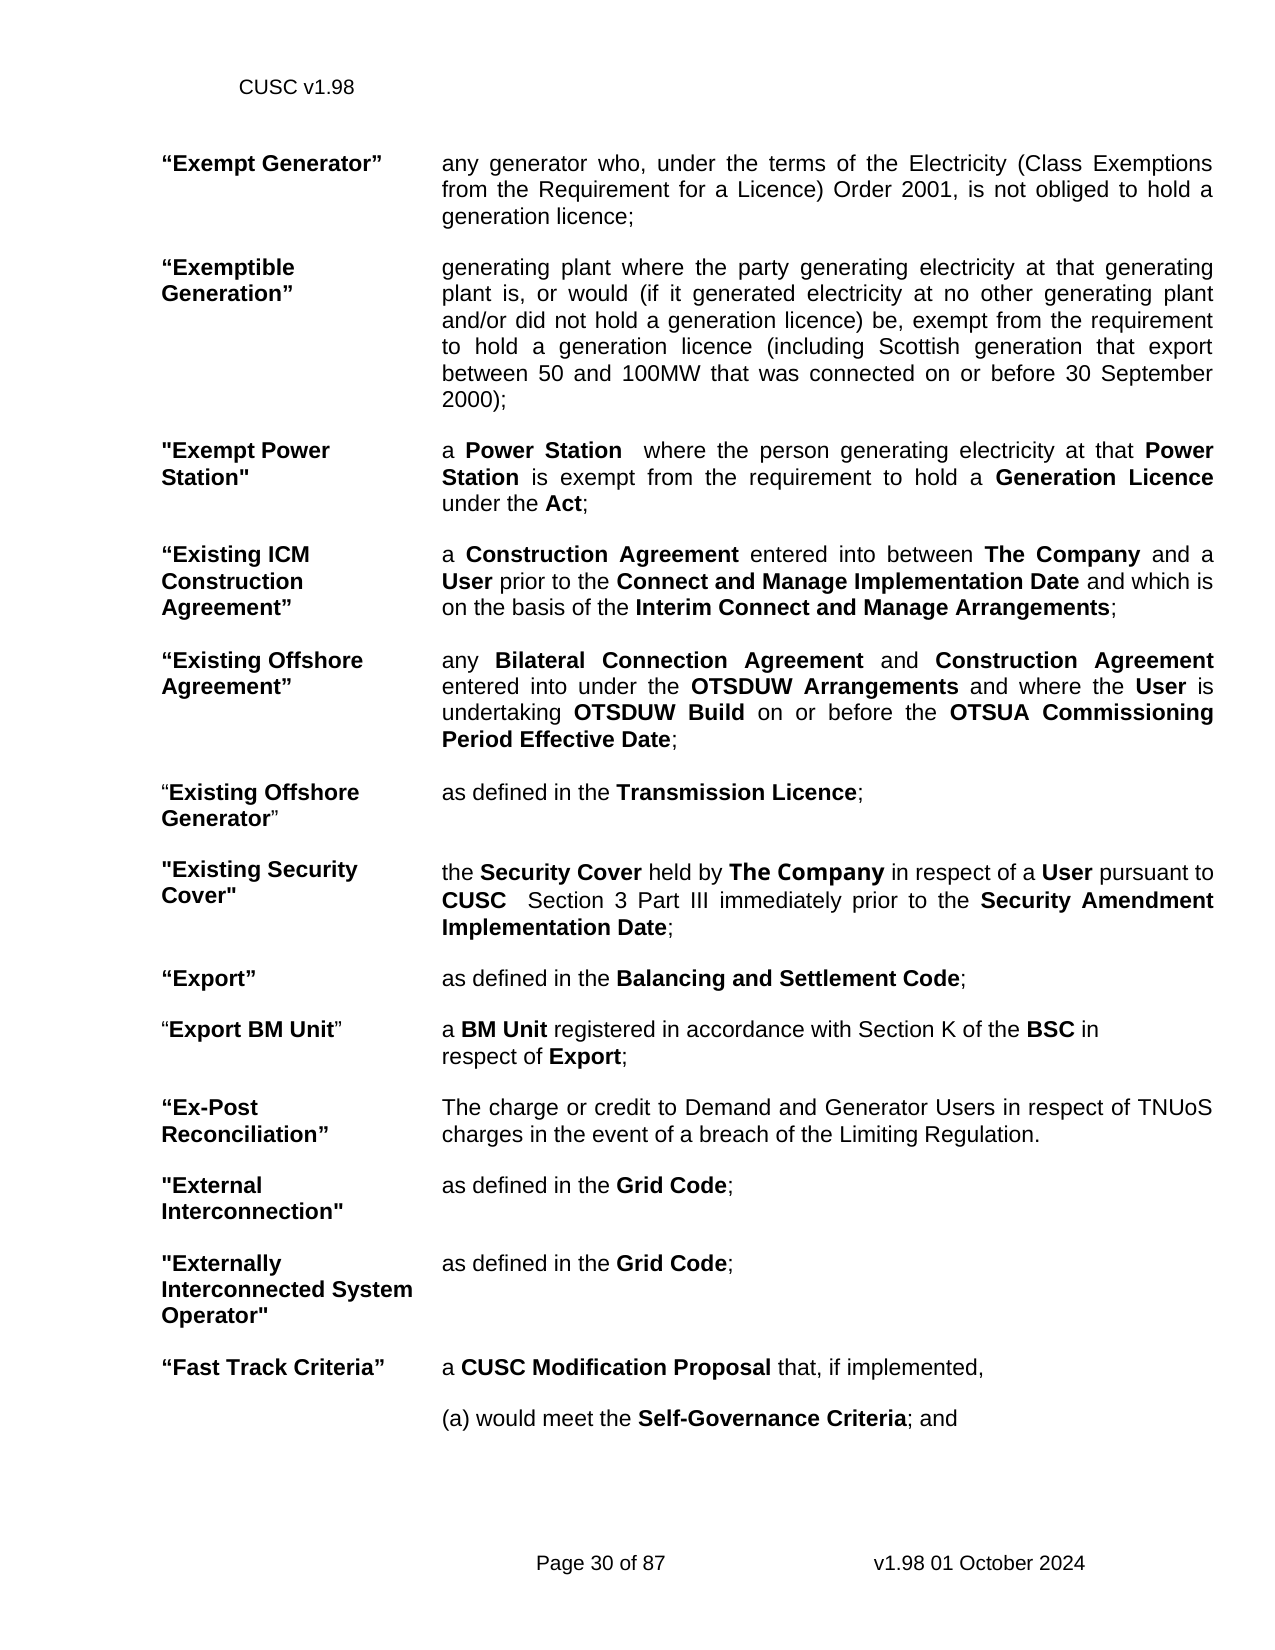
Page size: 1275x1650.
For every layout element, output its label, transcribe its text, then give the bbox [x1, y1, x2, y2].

table_cell “Exempt Generator” [150, 150, 431, 254]
table_cell generating plant where the party generating electricity at that generating plant is, or would (if it generated electricity at no other generating plant and/or did not hold a generation licence) be, exempt from the requirement to hold a generation licence (including Scottish generation that export between 50 and 100MW that was connected on or before 30 September 2000); [431, 254, 1225, 437]
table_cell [150, 1354, 431, 1456]
table_cell “Ex-Post Reconciliation” [150, 1094, 431, 1172]
table_cell “Export” “Export BM Unit” [150, 965, 431, 1094]
table_cell as defined in the Balancing and Settlement Code; a BM Unit registered in accordance with Section K of the BSC in respect of Export; [431, 965, 1225, 1094]
table_cell “Existing Offshore Agreement” [150, 647, 431, 778]
table_cell the Security Cover held by The Company in respect of a User pursuant to CUSC Section 3 Part III immediately prior to the Security Amendment Implementation Date; [431, 856, 1225, 965]
table_cell "Existing Security Cover" [150, 856, 431, 965]
table_cell The charge or credit to Demand and Generator Users in respect of TNUoS charges in the event of a breach of the Limiting Regulation. [431, 1094, 1225, 1172]
table_cell any Bilateral Connection Agreement and Construction Agreement entered into under the OTSDUW Arrangements and where the User is undertaking OTSDUW Build on or before the OTSUA Commissioning Period Effective Date; [431, 647, 1225, 778]
table_cell "Externally Interconnected System Operator" [150, 1250, 431, 1354]
table_cell “Exemptible Generation” [150, 254, 431, 437]
table_cell “Existing ICM Construction Agreement” [150, 541, 431, 647]
table_cell any generator who, under the terms of the Electricity (Class Exemptions from the Requirement for a Licence) Order 2001, is not obliged to hold a generation licence; [431, 150, 1225, 254]
table_cell as defined in the Grid Code; [431, 1250, 1225, 1354]
table_cell a Power Station where the person generating electricity at that Power Station is exempt from the requirement to hold a Generation Licence under the Act; [431, 437, 1225, 541]
table_cell as defined in the Transmission Licence; [431, 779, 1225, 856]
table_cell as defined in the Grid Code; [431, 1172, 1225, 1249]
table_cell "Exempt Power Station" [150, 437, 431, 541]
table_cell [431, 1354, 1225, 1456]
table_cell a Construction Agreement entered into between The Company and a User prior to the Connect and Manage Implementation Date and which is on the basis of the Interim Connect and Manage Arrangements; [431, 541, 1225, 647]
table_cell “Existing Offshore Generator” [150, 779, 431, 856]
table_cell "External Interconnection" [150, 1172, 431, 1249]
